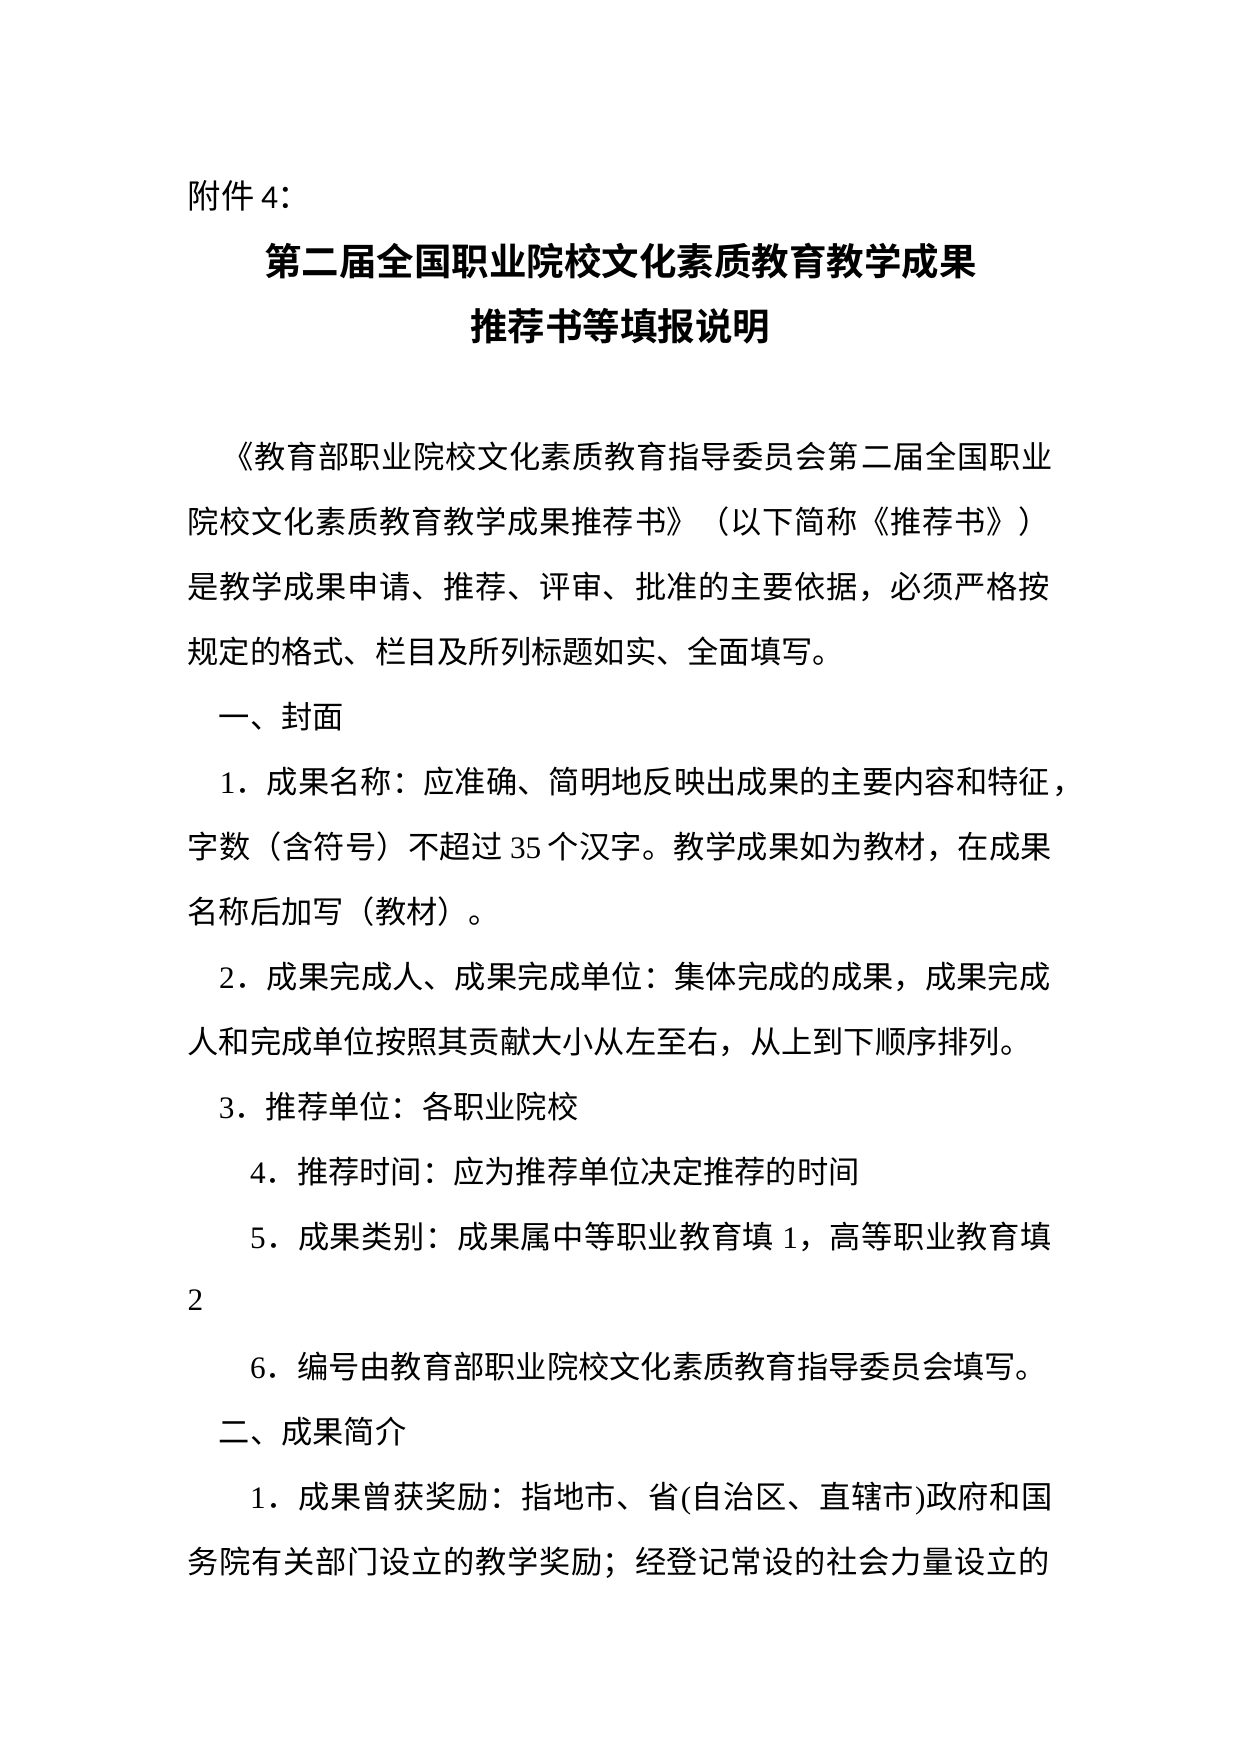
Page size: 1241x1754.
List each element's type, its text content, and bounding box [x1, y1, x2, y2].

text 一、封面 [187, 682, 1053, 747]
text 4．推荐时间：应为推荐单位决定推荐的时间 [187, 1137, 1053, 1202]
text 《教育部职业院校文化素质教育指导委员会第二届全国职业院校文化素质教育教学成果推荐书》（以下简称《推荐书》）是教学成果申请、推荐、评审、批准的主要依据，必须严格按规定的格式、栏目及所列标题如实、全面填写。 [187, 422, 1053, 682]
text 1．成果名称：应准确、简明地反映出成果的主要内容和特征，字数（含符号）不超过35个汉字。教学成果如为教材，在成果名称后加写（教材）。 [187, 747, 1053, 942]
text 二、成果简介 [187, 1397, 1053, 1462]
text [187, 1462, 1053, 1592]
text 附件4： [187, 162, 1053, 227]
text 推荐书等填报说明 [187, 292, 1053, 357]
text 2．成果完成人、成果完成单位：集体完成的成果，成果完成人和完成单位按照其贡献大小从左至右，从上到下顺序排列。 [187, 942, 1053, 1072]
text 6．编号由教育部职业院校文化素质教育指导委员会填写。 [187, 1332, 1053, 1397]
text 3．推荐单位：各职业院校 [187, 1072, 1053, 1137]
text 5．成果类别：成果属中等职业教育填1，高等职业教育填2 [187, 1202, 1053, 1332]
text 第二届全国职业院校文化素质教育教学成果 [187, 227, 1053, 292]
